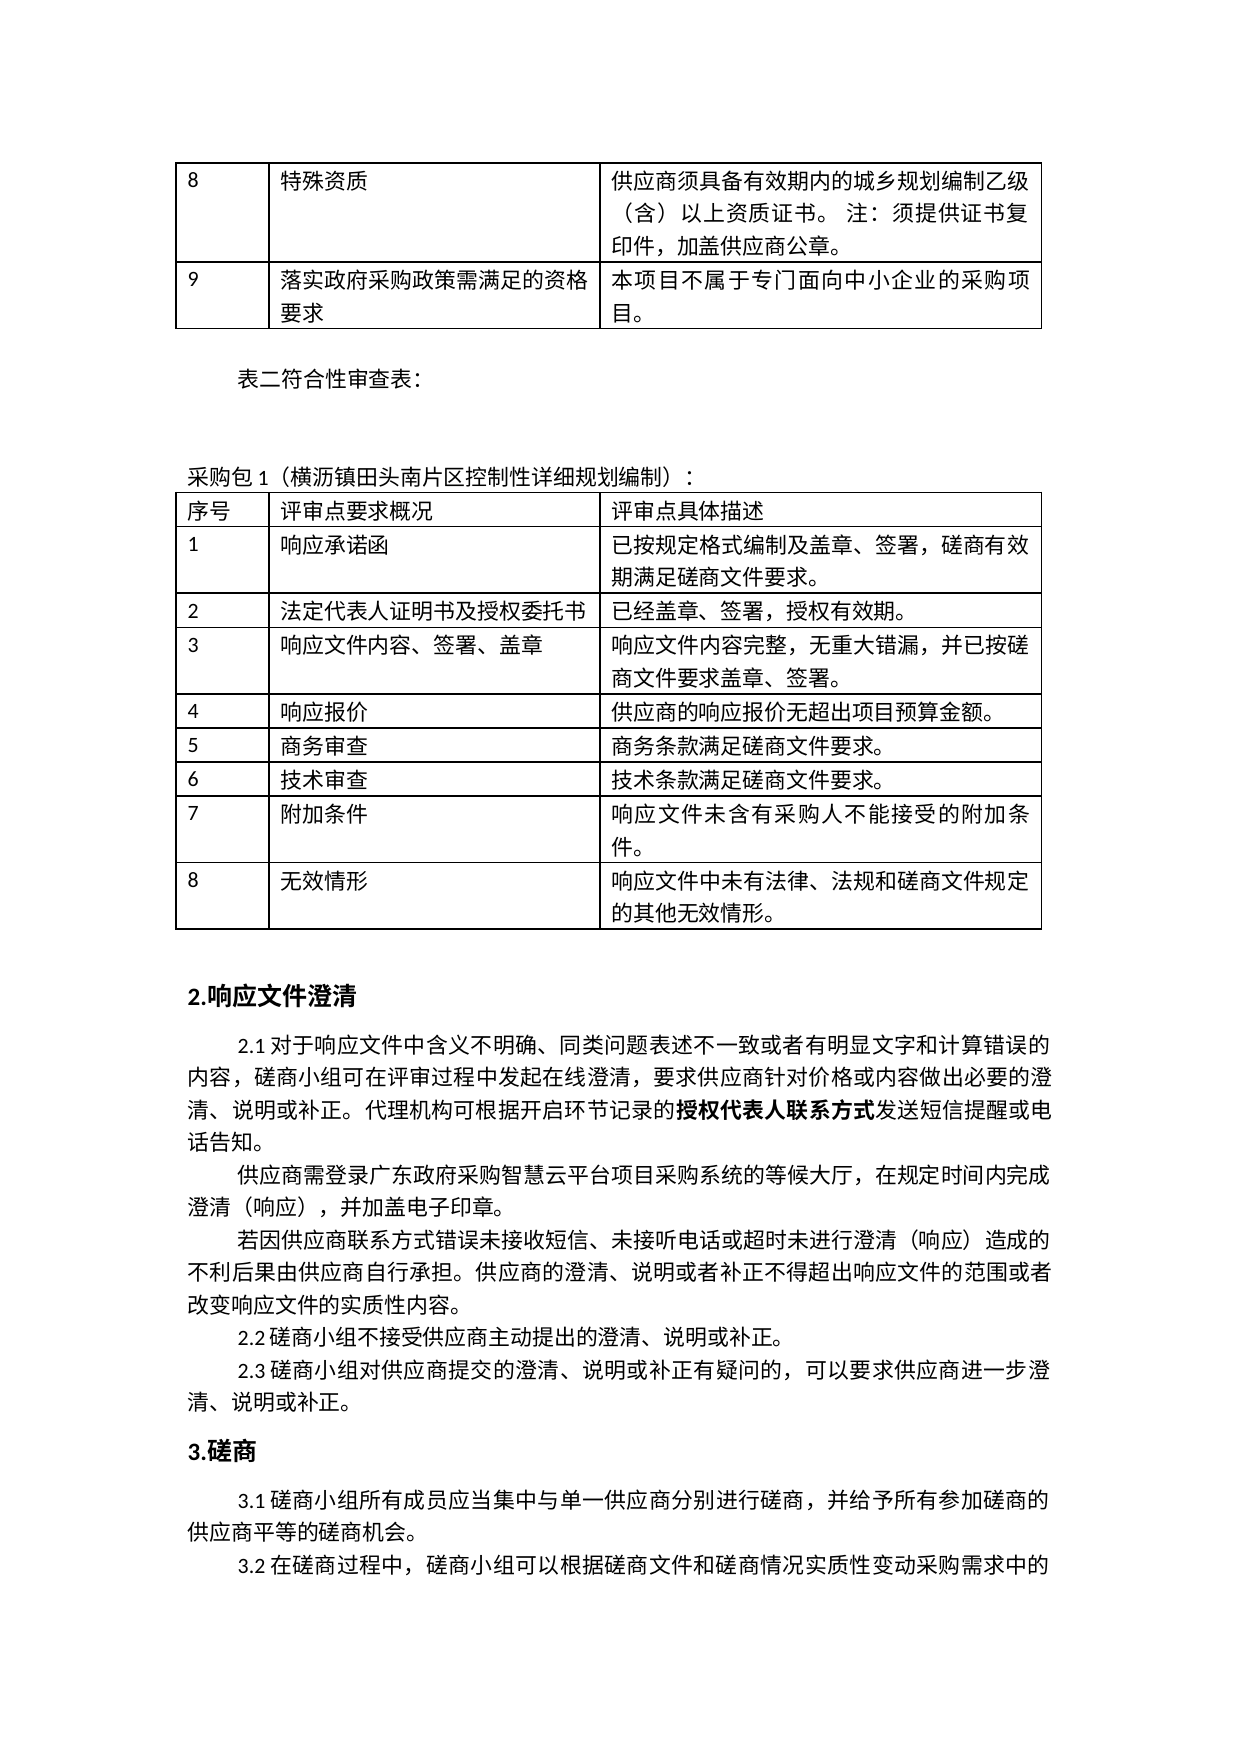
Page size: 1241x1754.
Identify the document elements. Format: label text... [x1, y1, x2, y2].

text 3.磋商 [187, 1417, 1053, 1482]
table_cell 响应承诺函 [270, 527, 599, 592]
table_cell 7 [177, 797, 268, 862]
text 2.3磋商小组对供应商提交的澄清、说明或补正有疑问的，可以要求供应商进一步澄清、说明或补正。 [187, 1352, 1053, 1417]
table_cell 8 [177, 863, 268, 928]
table_cell 附加条件 [270, 797, 599, 862]
table_cell 供应商须具备有效期内的城乡规划编制乙级（含）以上资质证书。 注：须提供证书复印件，加盖供应商公章。 [601, 164, 1041, 261]
table_cell 响应文件中未有法律、法规和磋商文件规定的其他无效情形。 [601, 863, 1041, 928]
table_cell 商务审查 [270, 729, 599, 761]
table_cell 已按规定格式编制及盖章、签署，磋商有效期满足磋商文件要求。 [601, 527, 1041, 592]
table_cell 6 [177, 763, 268, 795]
table_header 序号 [177, 493, 268, 526]
table_cell 技术条款满足磋商文件要求。 [601, 763, 1041, 795]
table_cell 已经盖章、签署，授权有效期。 [601, 594, 1041, 626]
table_cell 响应文件内容、签署、盖章 [270, 628, 599, 693]
table_cell 无效情形 [270, 863, 599, 928]
text 供应商需登录广东政府采购智慧云平台项目采购系统的等候大厅，在规定时间内完成澄清（响应），并加盖电子印章。 [187, 1157, 1053, 1222]
table_cell 2 [177, 594, 268, 626]
table_cell 3 [177, 628, 268, 693]
table_cell 响应文件内容完整，无重大错漏，并已按磋商文件要求盖章、签署。 [601, 628, 1041, 693]
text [187, 1547, 1053, 1580]
text 2.响应文件澄清 [187, 962, 1053, 1027]
table_cell 本项目不属于专门面向中小企业的采购项目。 [601, 263, 1041, 328]
text 若因供应商联系方式错误未接收短信、未接听电话或超时未进行澄清（响应）造成的不利后果由供应商自行承担。供应商的澄清、说明或者补正不得超出响应文件的范围或者改变响应文件的实质性内容。 [187, 1222, 1053, 1320]
text 2.1对于响应文件中含义不明确、同类问题表述不一致或者有明显文字和计算错误的内容，磋商小组可在评审过程中发起在线澄清，要求供应商针对价格或内容做出必要的澄清、说明或补正。代理机构可根据开启环节记录的授权代表人联系方式发送短信提醒或电话告知。 [187, 1027, 1053, 1157]
table_header 评审点要求概况 [270, 493, 599, 526]
table_cell 4 [177, 695, 268, 727]
table_cell 1 [177, 527, 268, 592]
table_cell 响应报价 [270, 695, 599, 727]
table_cell 9 [177, 263, 268, 328]
table_cell 供应商的响应报价无超出项目预算金额。 [601, 695, 1041, 727]
table_header 评审点具体描述 [601, 493, 1041, 526]
text 采购包1（横沥镇田头南片区控制性详细规划编制）： [187, 459, 1053, 492]
table_cell 技术审查 [270, 763, 599, 795]
table_cell 8 [177, 164, 268, 261]
table_cell 特殊资质 [270, 164, 599, 261]
text 3.1磋商小组所有成员应当集中与单一供应商分别进行磋商，并给予所有参加磋商的供应商平等的磋商机会。 [187, 1482, 1053, 1547]
table_cell 法定代表人证明书及授权委托书 [270, 594, 599, 626]
text 表二符合性审查表： [187, 362, 1053, 394]
table_cell 5 [177, 729, 268, 761]
text 2.2磋商小组不接受供应商主动提出的澄清、说明或补正。 [187, 1320, 1053, 1352]
table_cell 商务条款满足磋商文件要求。 [601, 729, 1041, 761]
table_cell 响应文件未含有采购人不能接受的附加条件。 [601, 797, 1041, 862]
table_cell 落实政府采购政策需满足的资格要求 [270, 263, 599, 328]
